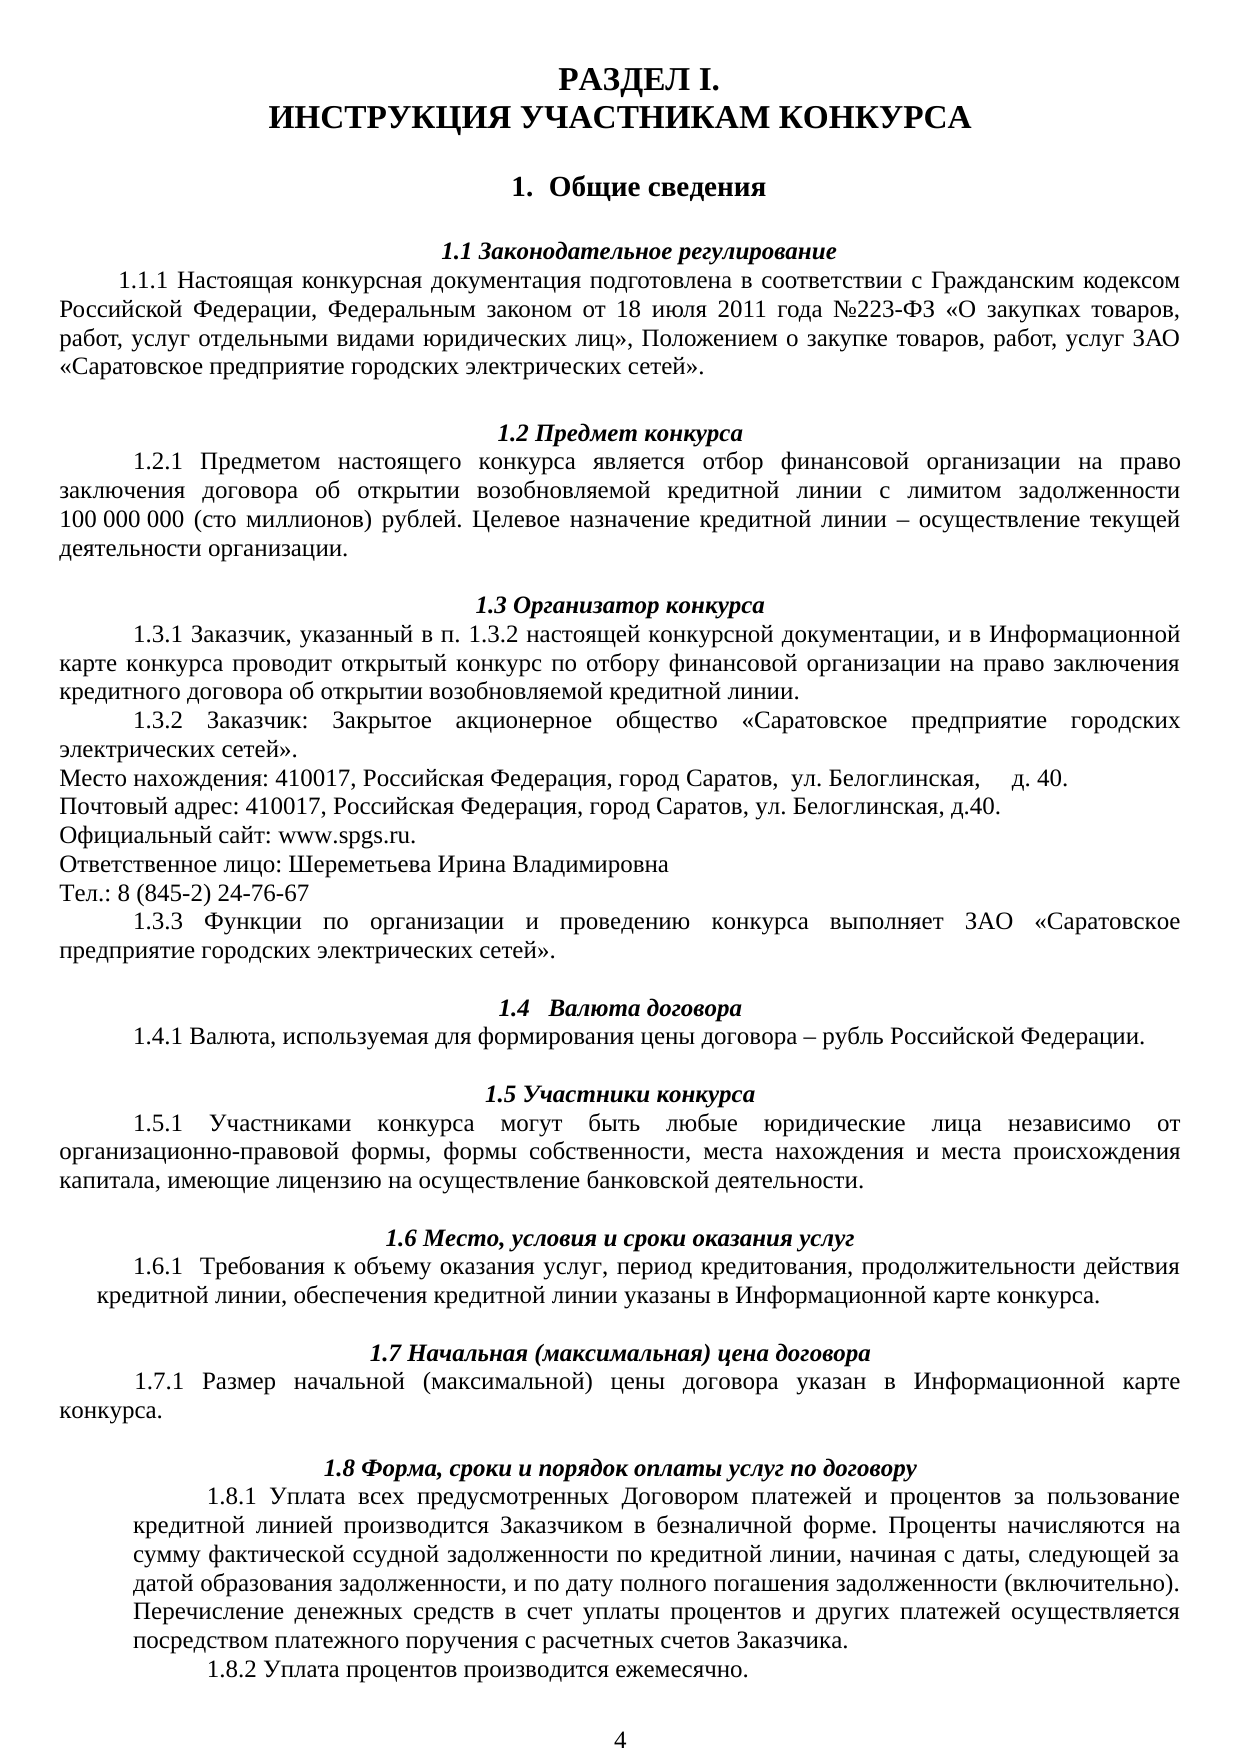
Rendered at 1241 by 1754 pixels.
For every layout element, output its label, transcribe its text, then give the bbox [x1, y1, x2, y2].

text 1.1.1 Настоящая конкурсная документация подготовлена в соответствии с Гражданским кодексом Российской Федерации, Федеральным законом от 18 июля 2011 года №223-ФЗ «О закупках товаров, работ, услуг отдельными видами юридических лиц», Положением о закупке товаров, работ, услуг ЗАО «Саратовское предприятие городских электрических сетей». [59, 265, 1181, 380]
text 1.8.2 Уплата процентов производится ежемесячно. [133, 1654, 1181, 1683]
text Почтовый адрес: 410017, Российская Федерация, город Саратов, ул. Белоглинская, д.40. [59, 791, 1181, 820]
text 1.8.1 Уплата всех предусмотренных Договором платежей и процентов за пользование кредитной линией производится Заказчиком в безналичной форме. Проценты начисляются на сумму фактической ссудной задолженности по кредитной линии, начиная с даты, следующей за датой образования задолженности, и по дату полного погашения задолженности (включительно). Перечисление денежных средств в счет уплаты процентов и других платежей осуществляется посредством платежного поручения с расчетных счетов Заказчика. [133, 1481, 1181, 1654]
text 1.1 Законодательное регулирование [97, 236, 1181, 265]
text Тел.: 8 (845-2) 24-76-67 [59, 878, 1181, 906]
text ИНСТРУКЦИЯ УЧАСТНИКАМ КОНКУРСА [59, 97, 1181, 136]
text Место нахождения: 410017, Российская Федерация, город Саратов, ул. Белоглинская, д. 40. [59, 763, 1181, 791]
text 1.5.1 Участниками конкурса могут быть любые юридические лица независимо от организационно-правовой формы, формы собственности, места нахождения и места происхождения капитала, имеющие лицензию на осуществление банковской деятельности. [59, 1108, 1181, 1194]
text 1.4 Валюта договора [59, 993, 1181, 1021]
list Общие сведения [97, 169, 1181, 203]
text Ответственное лицо: Шереметьева Ирина Владимировна [59, 849, 1181, 878]
text 1.2 Предмет конкурса [59, 409, 1181, 446]
text 1.3.2 Заказчик: Закрытое акционерное общество «Саратовское предприятие городских электрических сетей». [59, 705, 1181, 763]
text 1.7 Начальная (максимальная) цена договора [59, 1338, 1181, 1366]
text 1.5 Участники конкурса [59, 1079, 1181, 1108]
text 1.6.1 Требования к объему оказания услуг, период кредитования, продолжительности действия кредитной линии, обеспечения кредитной линии указаны в Информационной карте конкурса. [97, 1251, 1181, 1309]
text 1.4.1 Валюта, используемая для формирования цены договора – рубль Российской Федерации. [59, 1021, 1181, 1050]
text 1.3 Организатор конкурса [59, 590, 1181, 619]
text Официальный сайт: www.spgs.ru. [59, 820, 1181, 849]
text 1.6 Место, условия и сроки оказания услуг [59, 1223, 1181, 1251]
text 1.8 Форма, сроки и порядок оплаты услуг по договору [59, 1453, 1181, 1481]
text РАЗДЕЛ I. [97, 59, 1181, 97]
text 1.3.3 Функции по организации и проведению конкурса выполняет ЗАО «Саратовское предприятие городских электрических сетей». [59, 906, 1181, 964]
text 1.3.1 Заказчик, указанный в п. 1.3.2 настоящей конкурсной документации, и в Информационной карте конкурса проводит открытый конкурс по отбору финансовой организации на право заключения кредитного договора об открытии возобновляемой кредитной линии. [59, 619, 1181, 705]
text 1.2.1 Предметом настоящего конкурса является отбор финансовой организации на право заключения договора об открытии возобновляемой кредитной линии с лимитом задолженности 100 000 000 (сто миллионов) рублей. Целевое назначение кредитной линии – осуществление текущей деятельности организации. [59, 446, 1181, 561]
text 1.7.1 Размер начальной (максимальной) цены договора указан в Информационной карте конкурса. [59, 1366, 1181, 1424]
